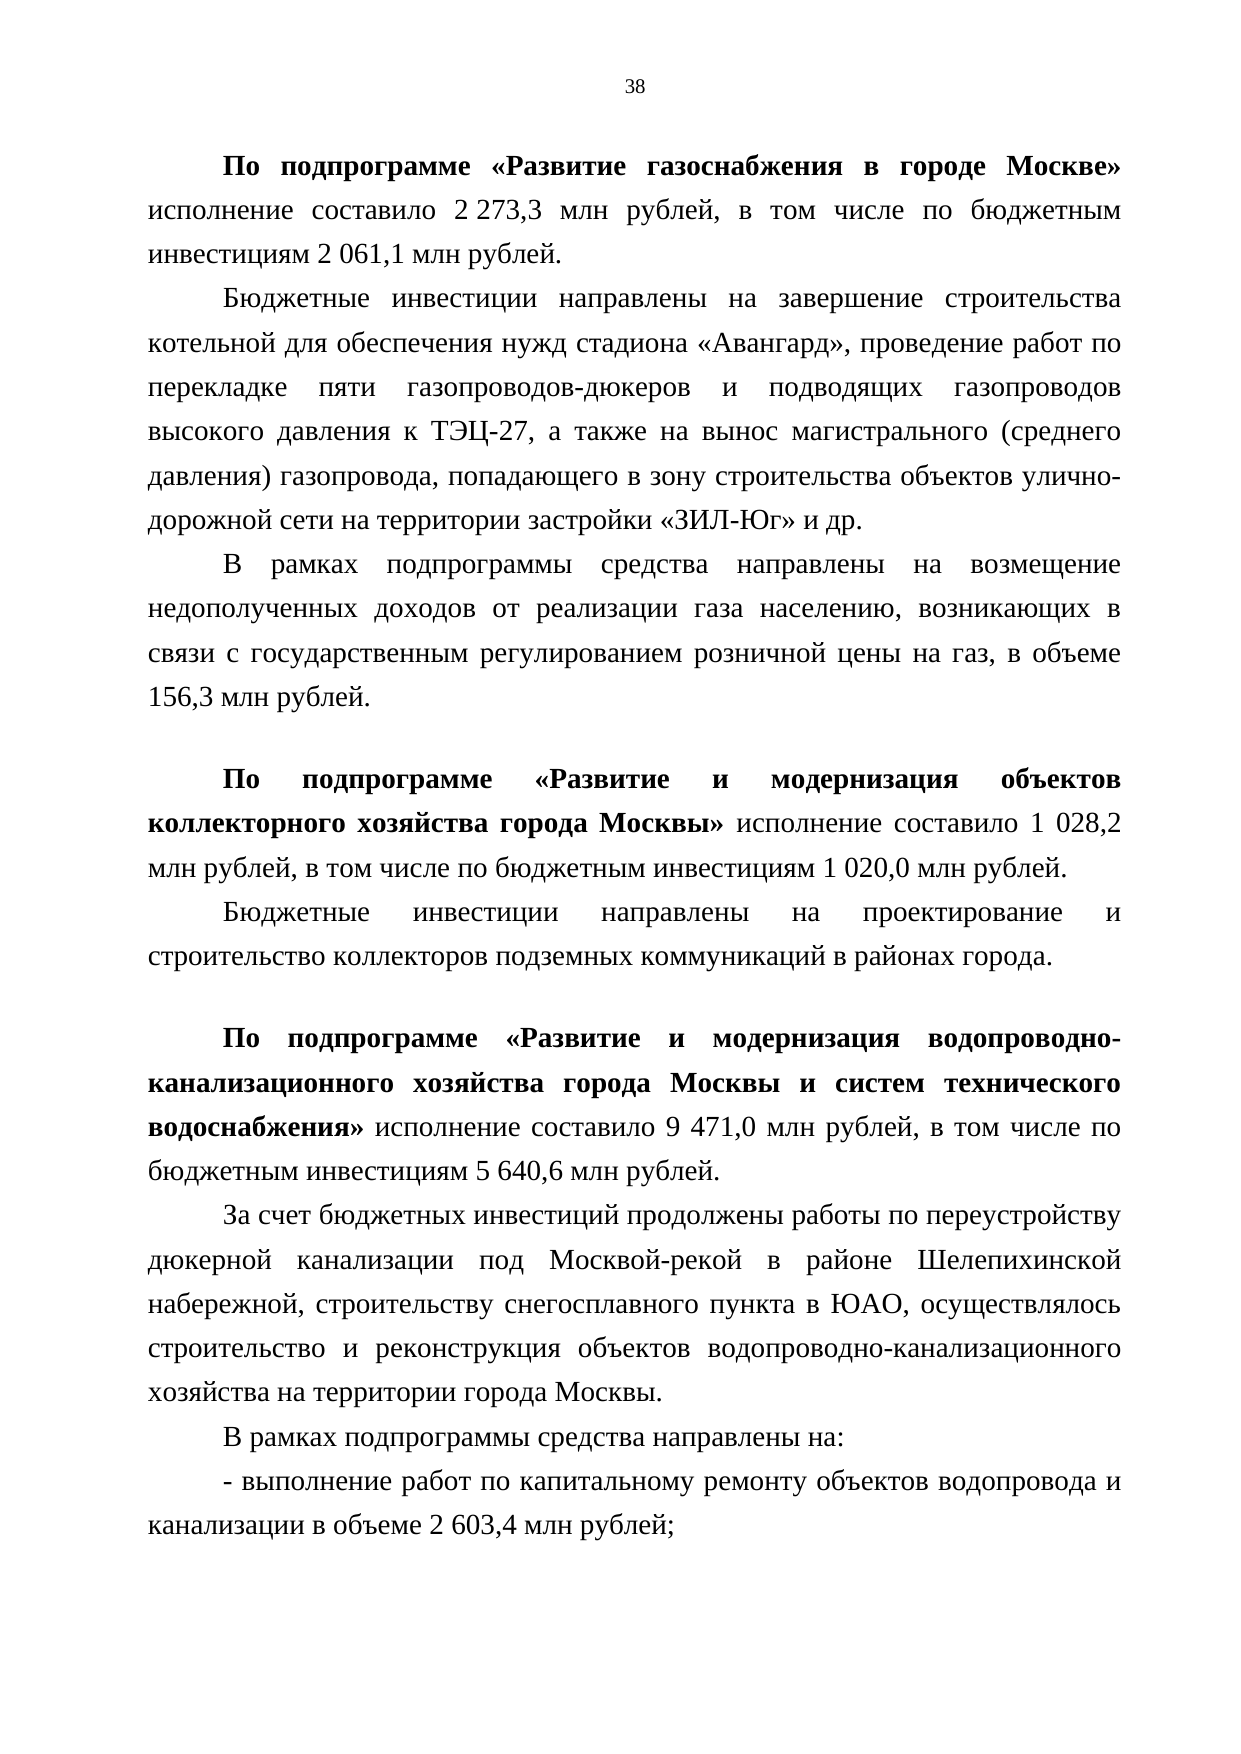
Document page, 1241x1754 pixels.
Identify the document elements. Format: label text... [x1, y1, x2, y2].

text В рамках подпрограммы средства направлены на: [148, 1419, 1122, 1452]
text За счет бюджетных инвестиций продолжены работы по переустройству дюкерной канализации под Москвой-рекой в районе Шелепихинской набережной, строительству снегосплавного пункта в ЮАО, осуществлялось строительство и реконструкция объектов водопроводно-канализационного хозяйства на территории города Москвы. [148, 1197, 1122, 1408]
text По подпрограмме «Развитие газоснабжения в городе Москве» исполнение составило 2 273,3 млн рублей, в том числе по бюджетным инвестициям 2 061,1 млн рублей. [148, 148, 1122, 270]
text По подпрограмме «Развитие и модернизация водопроводно-канализационного хозяйства города Москвы и систем технического водоснабжения» исполнение составило 9 471,0 млн рублей, в том числе по бюджетным инвестициям 5 640,6 млн рублей. [148, 1020, 1122, 1187]
text Бюджетные инвестиции направлены на проектирование и строительство коллекторов подземных коммуникаций в районах города. [148, 894, 1122, 972]
text По подпрограмме «Развитие и модернизация объектов коллекторного хозяйства города Москвы» исполнение составило 1 028,2 млн рублей, в том числе по бюджетным инвестициям 1 020,0 млн рублей. [148, 761, 1122, 883]
text В рамках подпрограммы средства направлены на возмещение недополученных доходов от реализации газа населению, возникающих в связи с государственным регулированием розничной цены на газ, в объеме 156,3 млн рублей. [148, 546, 1122, 712]
text - выполнение работ по капитальному ремонту объектов водопровода и канализации в объеме 2 603,4 млн рублей; [148, 1463, 1122, 1541]
text Бюджетные инвестиции направлены на завершение строительства котельной для обеспечения нужд стадиона «Авангард», проведение работ по перекладке пяти газопроводов-дюкеров и подводящих газопроводов высокого давления к ТЭЦ-27, а также на вынос магистрального (среднего давления) газопровода, попадающего в зону строительства объектов улично-дорожной сети на территории застройки «ЗИЛ-Юг» и др. [148, 281, 1122, 535]
